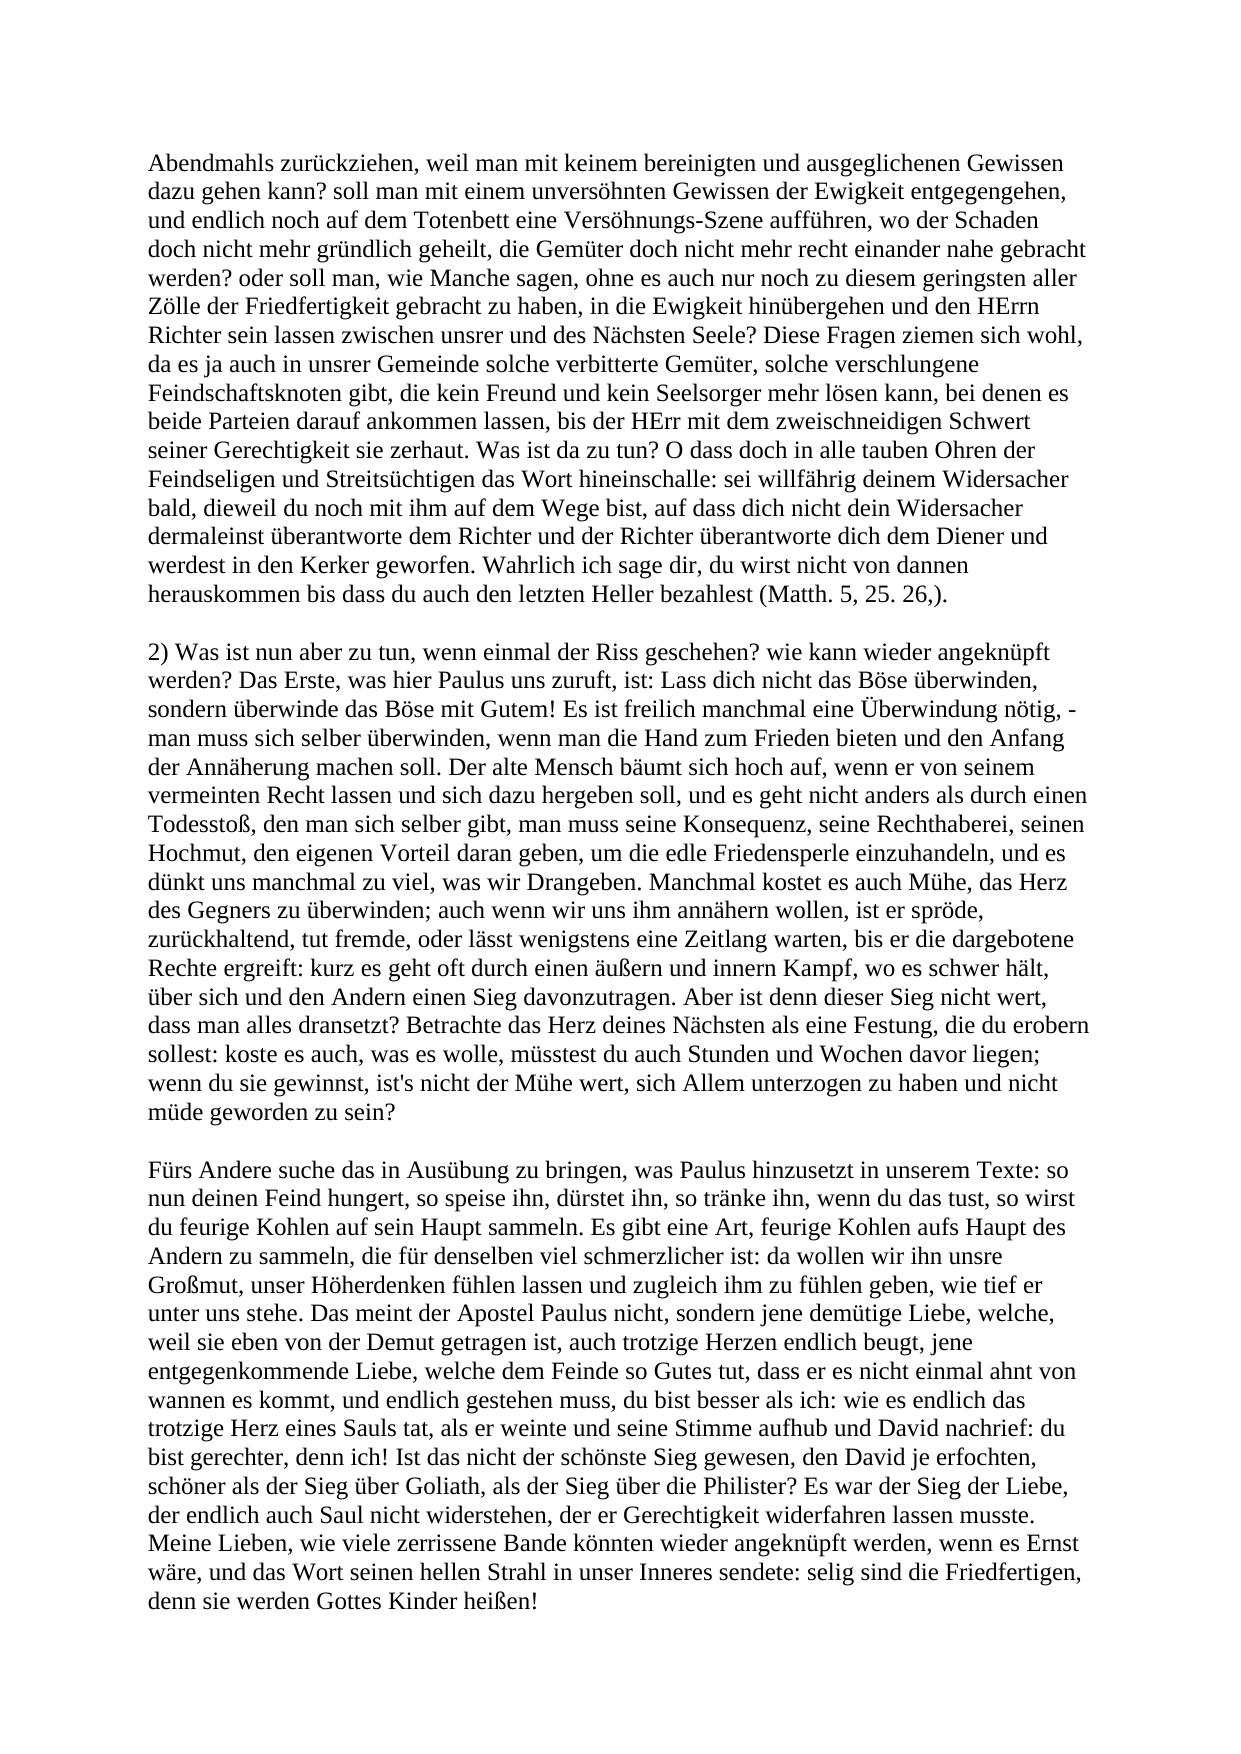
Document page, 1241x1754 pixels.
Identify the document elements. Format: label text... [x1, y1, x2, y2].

text Fürs Andere suche das in Ausübung zu bringen, was Paulus hinzusetzt in unserem Texte: so nun deinen Feind hungert, so speise ihn, dürstet ihn, so tränke ihn, wenn du das tust, so wirst du feurige Kohlen auf sein Haupt sammeln. Es gibt eine Art, feurige Kohlen aufs Haupt des Andern zu sammeln, die für denselben viel schmerzlicher ist: da wollen wir ihn unsre Großmut, unser Höherdenken fühlen lassen und zugleich ihm zu fühlen geben, wie tief er unter uns stehe. Das meint der Apostel Paulus nicht, sondern jene demütige Liebe, welche, weil sie eben von der Demut getragen ist, auch trotzige Herzen endlich beugt, jene entgegenkommende Liebe, welche dem Feinde so Gutes tut, dass er es nicht einmal ahnt von wannen es kommt, und endlich gestehen muss, du bist besser als ich: wie es endlich das trotzige Herz eines Sauls tat, als er weinte und seine Stimme aufhub und David nachrief: du bist gerechter, denn ich! Ist das nicht der schönste Sieg gewesen, den David je erfochten, schöner als der Sieg über Goliath, als der Sieg über die Philister? Es war der Sieg der Liebe, der endlich auch Saul nicht widerstehen, der er Gerechtigkeit widerfahren lassen musste. Meine Lieben, wie viele zerrissene Bande könnten wieder angeknüpft werden, wenn es Ernst wäre, und das Wort seinen hellen Strahl in unser Inneres sendete: selig sind die Friedfertigen, denn sie werden Gottes Kinder heißen! [148, 1155, 1093, 1615]
text 2) Was ist nun aber zu tun, wenn einmal der Riss geschehen? wie kann wieder angeknüpft werden? Das Erste, was hier Paulus uns zuruft, ist: Lass dich nicht das Böse überwinden, sondern überwinde das Böse mit Gutem! Es ist freilich manchmal eine Überwindung nötig, - man muss sich selber überwinden, wenn man die Hand zum Frieden bieten und den Anfang der Annäherung machen soll. Der alte Mensch bäumt sich hoch auf, wenn er von seinem vermeinten Recht lassen und sich dazu hergeben soll, und es geht nicht anders als durch einen Todesstoß, den man sich selber gibt, man muss seine Konsequenz, seine Rechthaberei, seinen Hochmut, den eigenen Vorteil daran geben, um die edle Friedensperle einzuhandeln, und es dünkt uns manchmal zu viel, was wir Drangeben. Manchmal kostet es auch Mühe, das Herz des Gegners zu überwinden; auch wenn wir uns ihm annähern wollen, ist er spröde, zurückhaltend, tut fremde, oder lässt wenigstens eine Zeitlang warten, bis er die dargebotene Rechte ergreift: kurz es geht oft durch einen äußern und innern Kampf, wo es schwer hält, über sich und den Andern einen Sieg davonzutragen. Aber ist denn dieser Sieg nicht wert, dass man alles dransetzt? Betrachte das Herz deines Nächsten als eine Festung, die du erobern sollest: koste es auch, was es wolle, müsstest du auch Stunden und Wochen davor liegen; wenn du sie gewinnst, ist's nicht der Mühe wert, sich Allem unterzogen zu haben und nicht müde geworden zu sein? [148, 637, 1093, 1126]
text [148, 148, 1093, 608]
